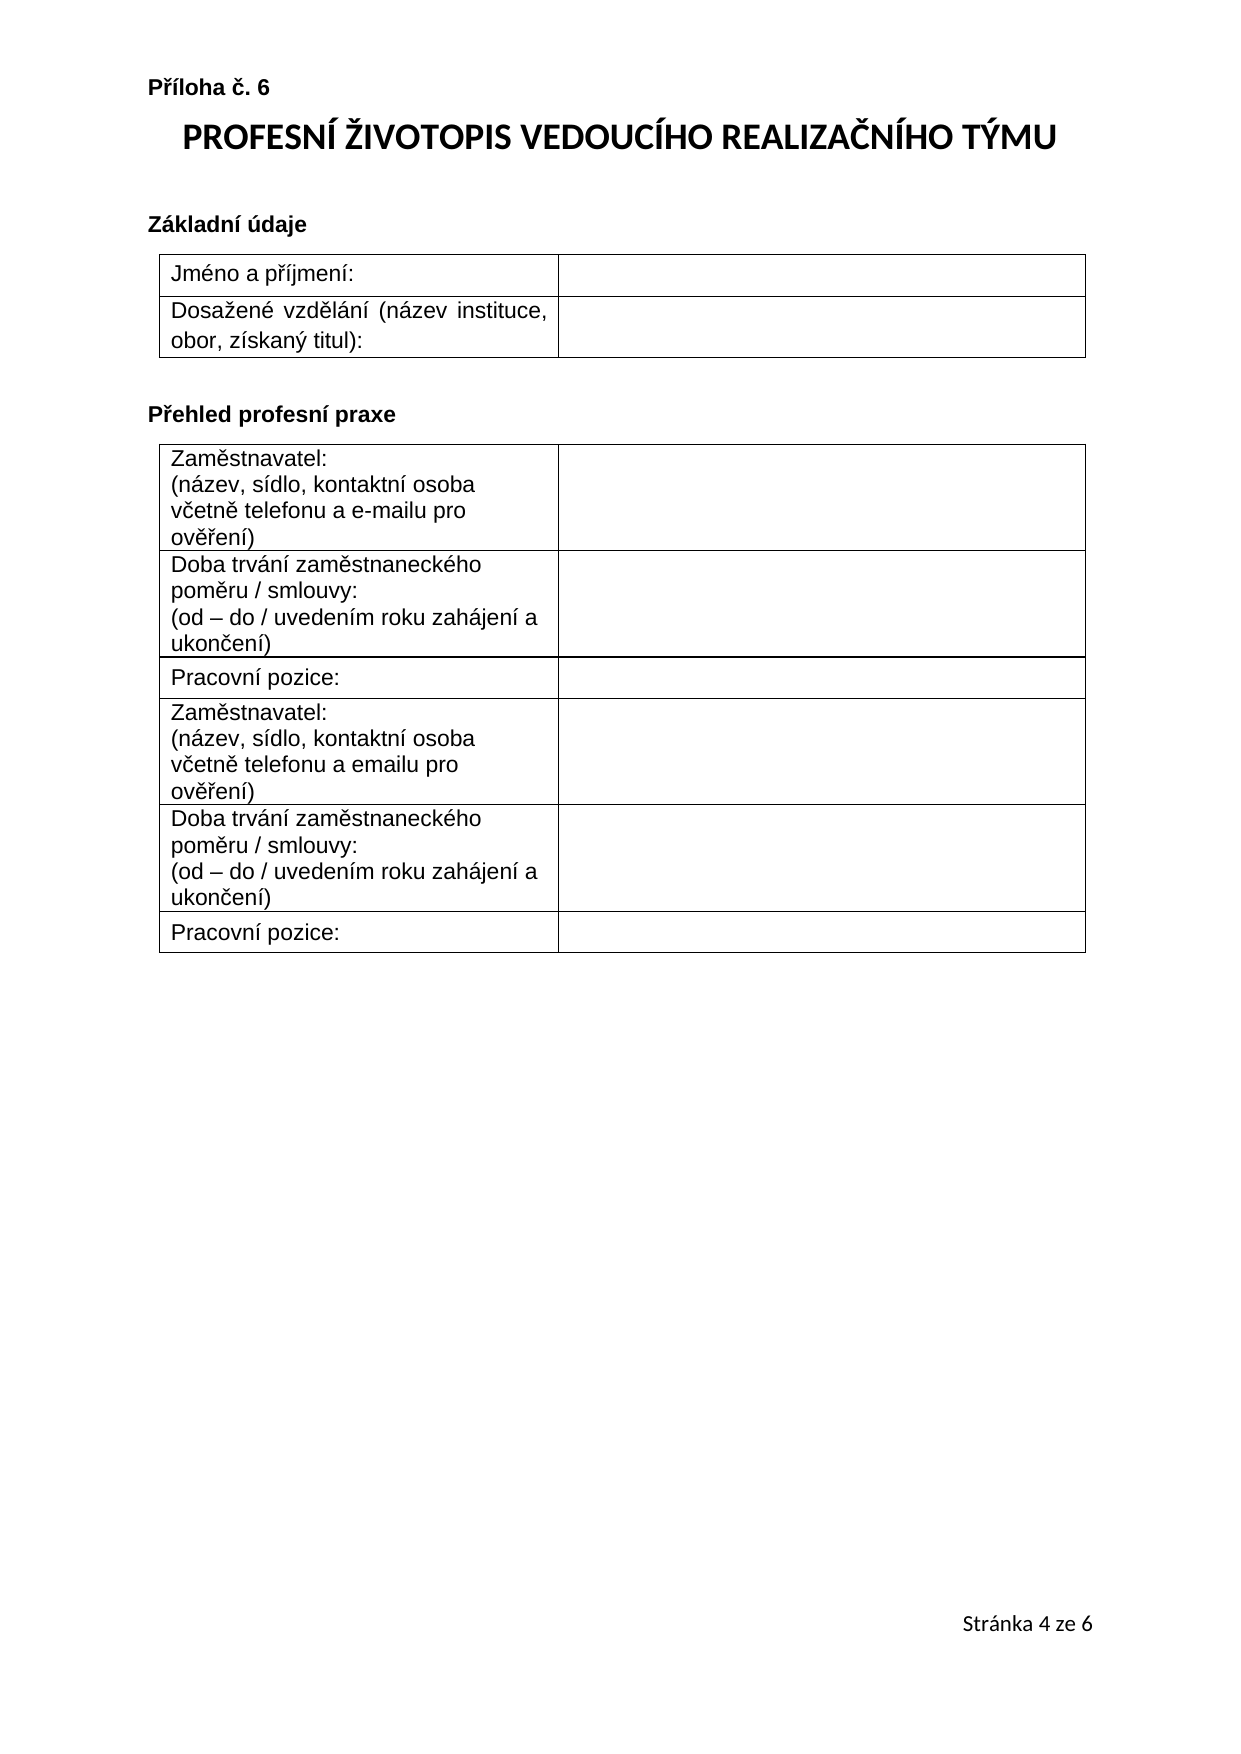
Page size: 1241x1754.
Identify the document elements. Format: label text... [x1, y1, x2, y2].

table_cell [559, 912, 1085, 952]
table_cell Doba trvání zaměstnaneckého poměru / smlouvy: (od – do / uvedením roku zahájení a ukončení) [160, 551, 558, 656]
table_cell Dosažené vzdělání (název instituce, obor, získaný titul): [160, 297, 558, 357]
table_cell Pracovní pozice: [160, 912, 558, 952]
text Přehled profesní praxe [148, 401, 1093, 427]
table_cell [559, 699, 1085, 804]
table_header [559, 255, 1085, 296]
text PROFESNÍ ŽIVOTOPIS VEDOUCÍHO REALIZAČNÍHO TÝMU [148, 113, 1093, 158]
table_cell [559, 658, 1085, 698]
table_cell Doba trvání zaměstnaneckého poměru / smlouvy: (od – do / uvedením roku zahájení a ukončení) [160, 805, 558, 911]
table_cell [559, 297, 1085, 357]
table_cell Zaměstnavatel: (název, sídlo, kontaktní osoba včetně telefonu a emailu pro ověření) [160, 699, 558, 804]
table_header [559, 445, 1085, 550]
table_cell Pracovní pozice: [160, 658, 558, 698]
table_header Jméno a příjmení: [160, 255, 558, 296]
table_cell [559, 551, 1085, 656]
text Základní údaje [148, 211, 1093, 238]
table_cell [559, 805, 1085, 911]
table_header Zaměstnavatel: (název, sídlo, kontaktní osoba včetně telefonu a e-mailu pro ověření) [160, 445, 558, 550]
